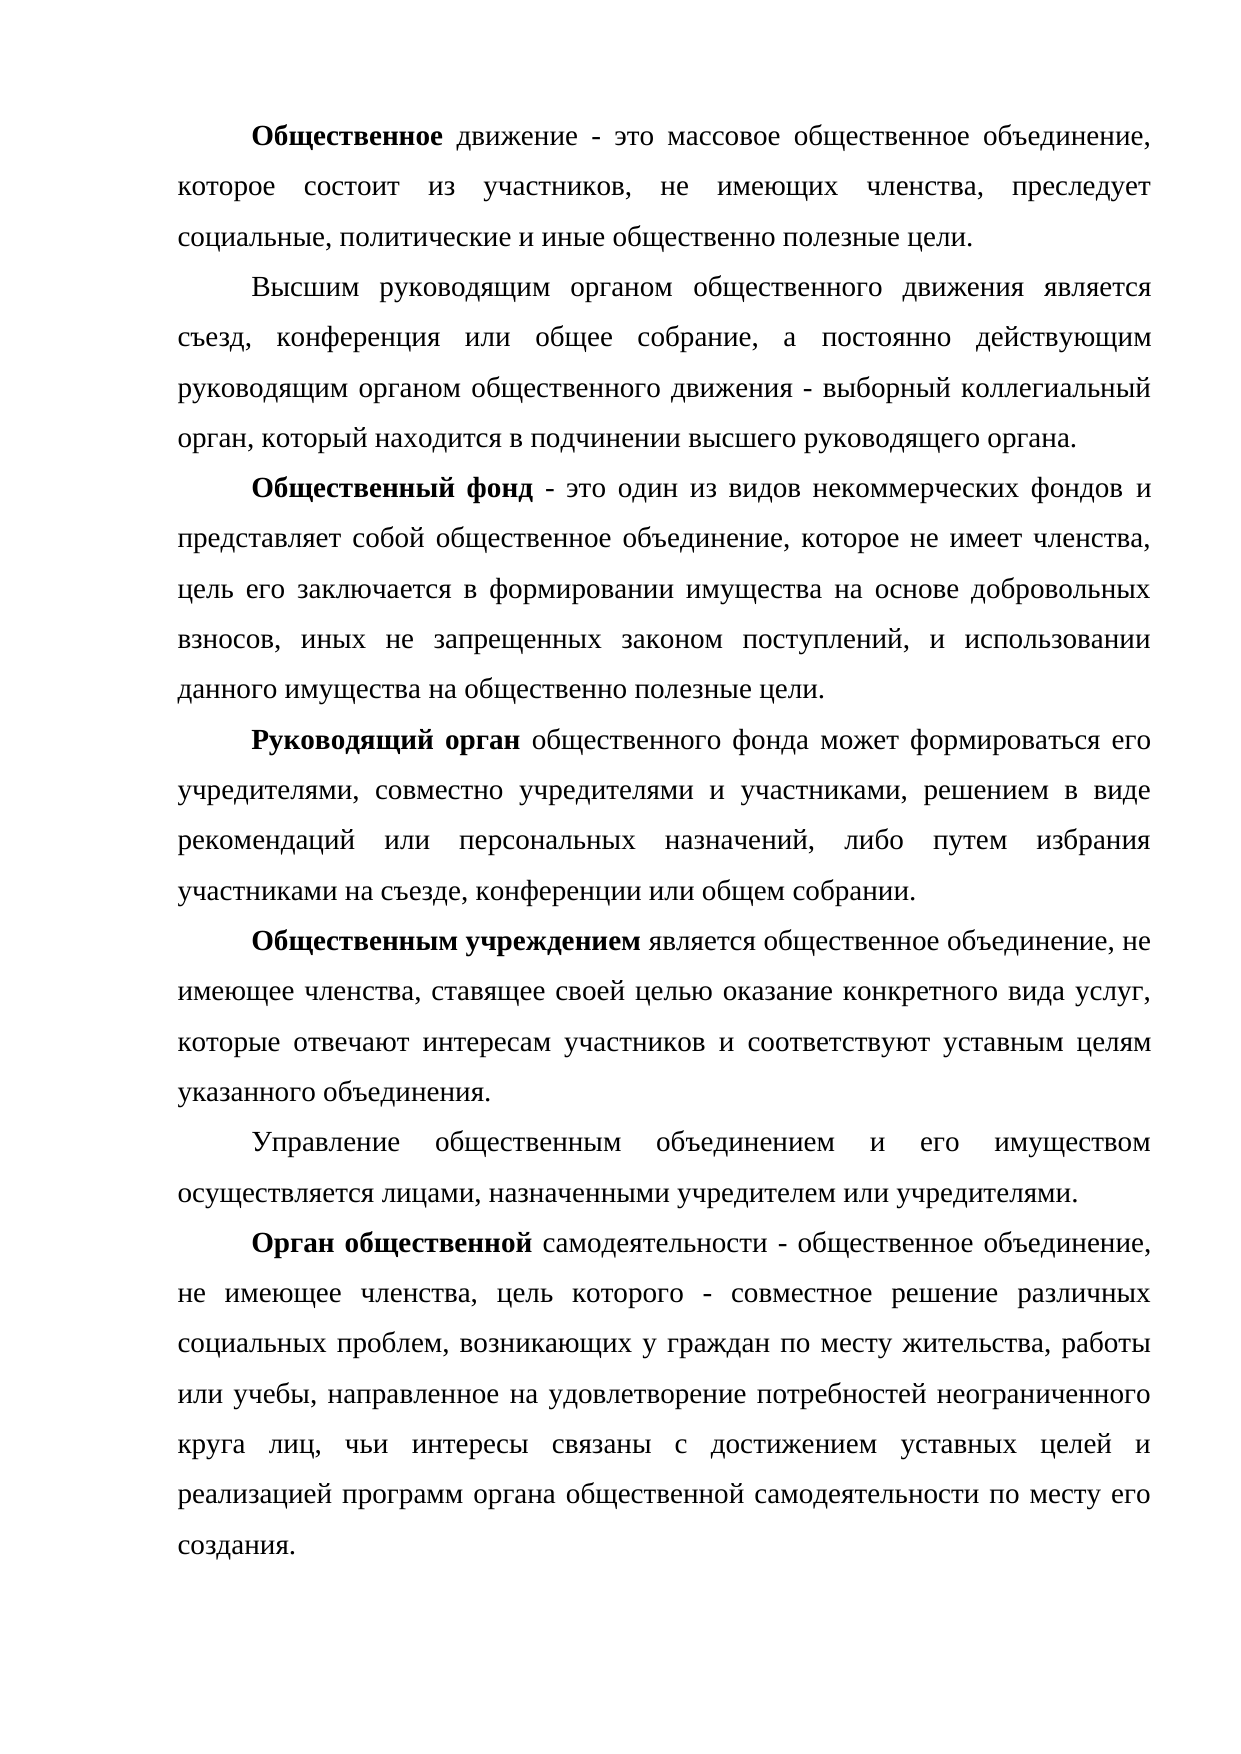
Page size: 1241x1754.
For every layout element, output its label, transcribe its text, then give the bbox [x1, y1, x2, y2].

text Общественным учреждением является общественное объединение, не имеющее членства, ставящее своей целью оказание конкретного вида услуг, которые отвечают интересам участников и соответствуют уставным целям указанного объединения. [177, 923, 1152, 1108]
text Высшим руководящим органом общественного движения является съезд, конференция или общее собрание, а постоянно действующим руководящим органом общественного движения - выборный коллегиальный орган, который находится в подчинении высшего руководящего органа. [177, 269, 1152, 453]
text Руководящий орган общественного фонда может формироваться его учредителями, совместно учредителями и участниками, решением в виде рекомендаций или персональных назначений, либо путем избрания участниками на съезде, конференции или общем собрании. [177, 722, 1152, 906]
text Управление общественным объединением и его имуществом осуществляется лицами, назначенными учредителем или учредителями. [177, 1124, 1152, 1208]
text Орган общественной самодеятельности - общественное объединение, не имеющее членства, цель которого - совместное решение различных социальных проблем, возникающих у граждан по месту жительства, работы или учебы, направленное на удовлетворение потребностей неограниченного круга лиц, чьи интересы связаны с достижением уставных целей и реализацией программ органа общественной самодеятельности по месту его создания. [177, 1225, 1152, 1560]
text Общественный фонд - это один из видов некоммерческих фондов и представляет собой общественное объединение, которое не имеет членства, цель его заключается в формировании имущества на основе добровольных взносов, иных не запрещенных законом поступлений, и использовании данного имущества на общественно полезные цели. [177, 470, 1152, 705]
text Общественное движение - это массовое общественное объединение, которое состоит из участников, не имеющих членства, преследует социальные, политические и иные общественно полезные цели. [177, 118, 1152, 252]
